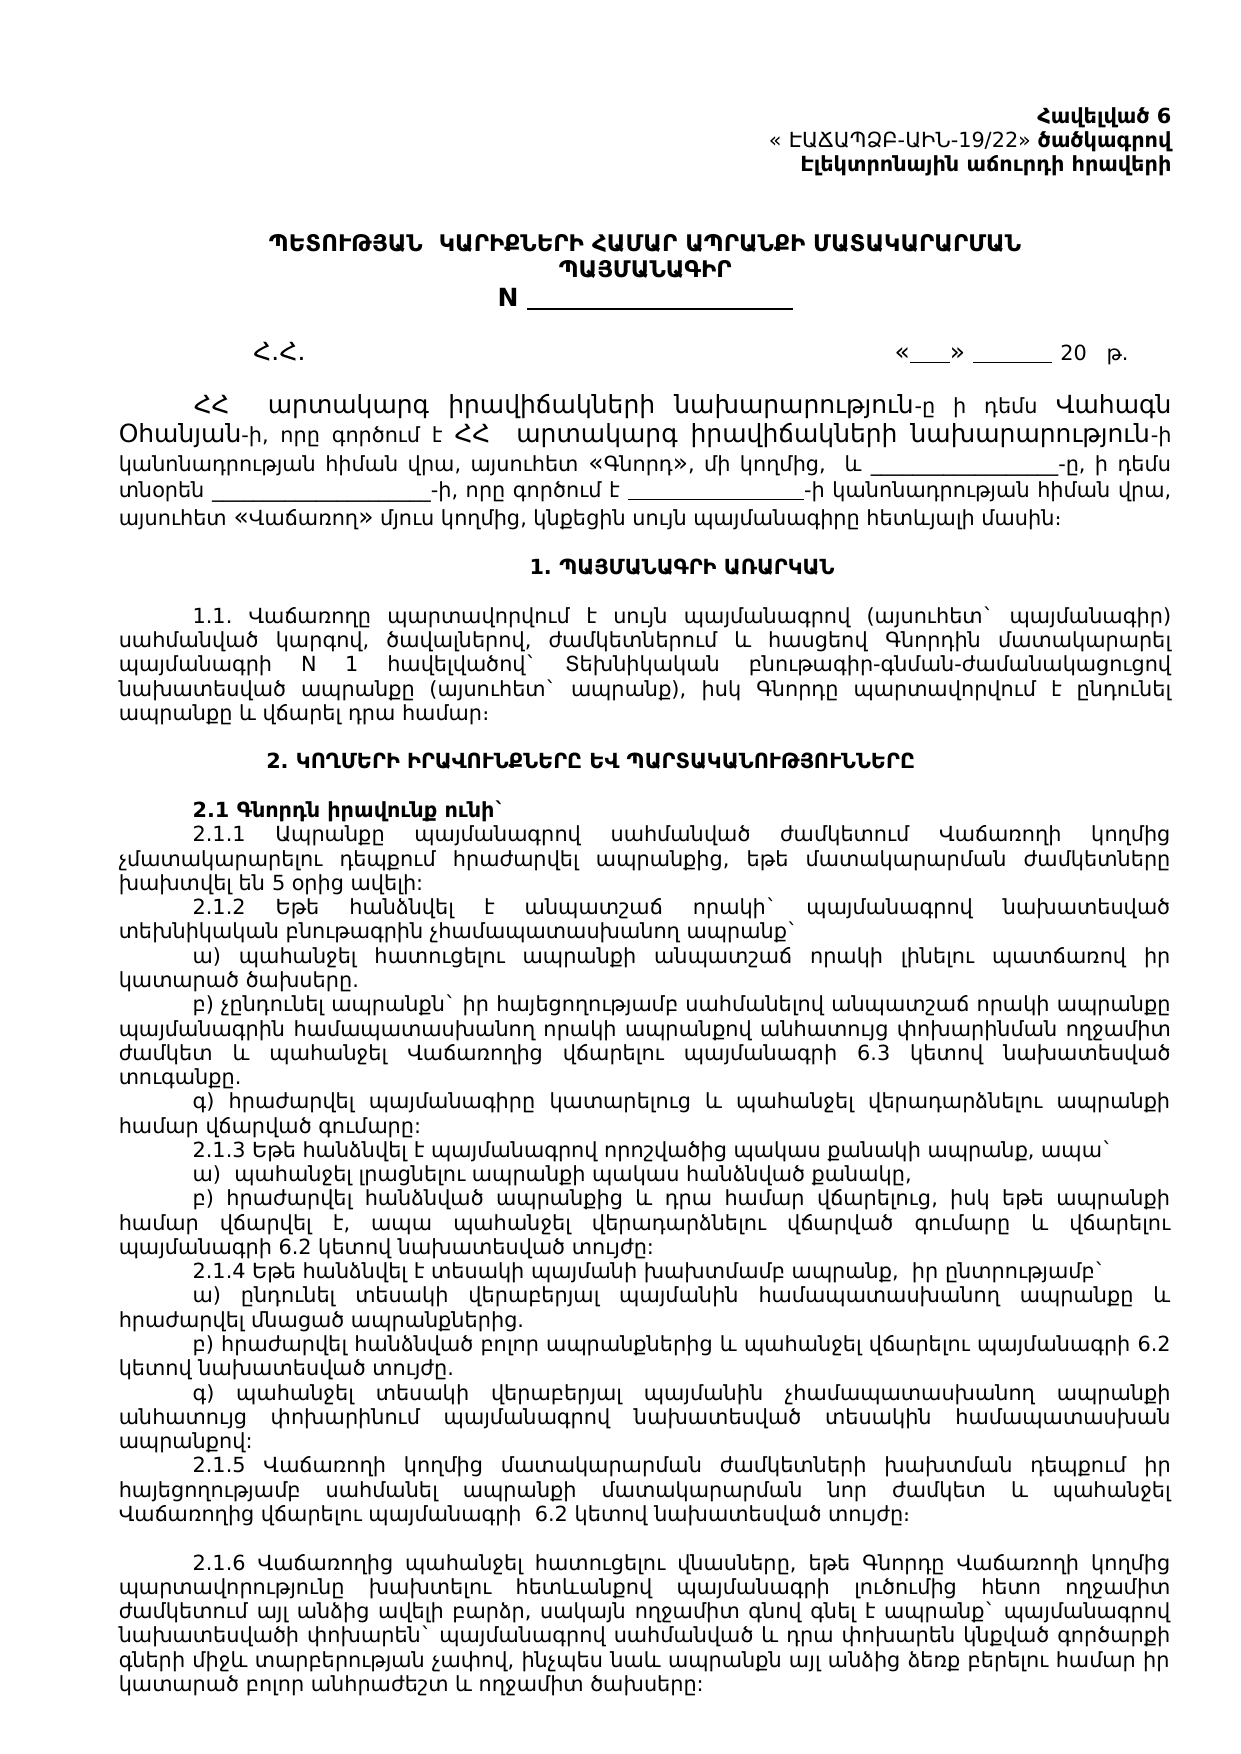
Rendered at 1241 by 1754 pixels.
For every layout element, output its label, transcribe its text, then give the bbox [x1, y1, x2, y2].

text 2. ԿՈՂՄԵՐԻ ԻՐԱՎՈՒՆՔՆԵՐԸ ԵՎ ՊԱՐՏԱԿԱՆՈՒԹՅՈՒՆՆԵՐԸ [118, 749, 1171, 774]
text 2.1.2 Եթե հանձնվել է անպատշաճ որակի` պայմանագրով նախատեսված տեխնիկական բնութագրին չհամապատասխանող ապրանք` [118, 895, 1171, 944]
text Հավելված 6 [118, 104, 1171, 128]
text Էլեկտրոնային աճուրդի հրավերի [118, 152, 1171, 177]
text 2.1.1 Ապրանքը պայմանագրով սահմանված ժամկետում Վաճառողի կողմից չմատակարարելու դեպքում հրաժարվել ապրանքից, եթե մատակարարման ժամկետները խախտվել են 5 օրից ավելի: [118, 822, 1171, 895]
text 2.1.3 Եթե հանձնվել է պայմանագրով որոշվածից պակաս քանակի ապրանք, ապա` [118, 1138, 1171, 1162]
text 1. ՊԱՅՄԱՆԱԳՐԻ ԱՌԱՐԿԱՆ [118, 555, 1171, 580]
text գ) հրաժարվել պայմանագիրը կատարելուց և պահանջել վերադարձնելու ապրանքի համար վճարված գումարը: [118, 1089, 1171, 1138]
text 2.1 Գնորդն իրավունք ունի` [118, 798, 1171, 822]
text 2.1.4 Եթե հանձնվել է տեսակի պայմանի խախտմամբ ապրանք, իր ընտրությամբ` [118, 1259, 1171, 1283]
text բ) հրաժարվել հանձնված բոլոր ապրանքներից և պահանջել վճարելու պայմանագրի 6.2 կետով նախատեսված տույժը. [118, 1332, 1171, 1381]
text N [104, 283, 1171, 312]
text բ) հրաժարվել հանձնված ապրանքից և դրա համար վճարելուց, իսկ եթե ապրանքի համար վճարվել է, ապա պահանջել վերադարձնելու վճարված գումարը և վճարելու պայմանագրի 6.2 կետով նախատեսված տույժը: [118, 1186, 1171, 1259]
text ա) ընդունել տեսակի վերաբերյալ պայմանին համապատասխանող ապրանքը և հրաժարվել մնացած ապրանքներից. [118, 1283, 1171, 1332]
text 2.1.5 Վաճառողի կողմից մատակարարման ժամկետների խախտման դեպքում իր հայեցողությամբ սահմանել ապրանքի մատակարարման նոր ժամկետ և պահանջել Վաճառողից վճարելու պայմանագրի 6.2 կետով նախատեսված տույժը։ [118, 1453, 1171, 1526]
text ա) պահանջել լրացնելու ապրանքի պակաս հանձնված քանակը, [118, 1162, 1171, 1186]
text Հ․Հ․ « » 20 թ. [118, 337, 1171, 366]
text ՊԵՏՈՒԹՅԱՆ ԿԱՐԻՔՆԵՐԻ ՀԱՄԱՐ ԱՊՐԱՆՔԻ ՄԱՏԱԿԱՐԱՐՄԱՆ [104, 230, 1171, 257]
text ՊԱՅՄԱՆԱԳԻՐ [104, 257, 1171, 283]
text գ) պահանջել տեսակի վերաբերյալ պայմանին չհամապատասխանող ապրանքի անհատույց փոխարինում պայմանագրով նախատեսված տեսակին համապատասխան ապրանքով: [118, 1381, 1171, 1453]
text « ԷԱՃԱՊՁԲ-ԱԻՆ-19/22» ծածկագրով [118, 128, 1171, 152]
text 2.1.6 Վաճառողից պահանջել հատուցելու վնասները, եթե Գնորդը Վաճառողի կողմից պարտավորությունը խախտելու հետևանքով պայմանագրի լուծումից հետո ողջամիտ ժամկետում այլ անձից ավելի բարձր, սակայն ողջամիտ գնով գնել է ապրանք` պայմանագրով նախատեսվածի փոխարեն` պայմանագրով սահմանված և դրա փոխարեն կնքված գործարքի գների միջև տարբերության չափով, ինչպես նաև ապրանքն այլ անձից ձեռք բերելու համար իր կատարած բոլոր անհրաժեշտ և ողջամիտ ծախսերը: [118, 1551, 1171, 1696]
text ա) պահանջել հատուցելու ապրանքի անպատշաճ որակի լինելու պատճառով իր կատարած ծախսերը. [118, 944, 1171, 992]
text 1.1. Վաճառողը պարտավորվում է սույն պայմանագրով (այսուհետ` պայմանագիր) սահմանված կարգով, ծավալներով, ժամկետներում և հասցեով Գնորդին մատակարարել պայմանագրի N 1 հավելվածով` Տեխնիկական բնութագիր-գնման-ժամանակացուցով նախատեսված ապրանքը (այսուհետ` ապրանք), իսկ Գնորդը պարտավորվում է ընդունել ապրանքը և վճարել դրա համար։ [118, 604, 1171, 725]
text բ) չընդունել ապրանքն` իր հայեցողությամբ սահմանելով անպատշաճ որակի ապրանքը պայմանագրին համապատասխանող որակի ապրանքով անհատույց փոխարինման ողջամիտ ժամկետ և պահանջել Վաճառողից վճարելու պայմանագրի 6.3 կետով նախատեսված տուգանքը. [118, 992, 1171, 1089]
text ՀՀ արտակարգ իրավիճակների նախարարություն-ը ի դեմս Վահագն Օհանյան-ի, որը գործում է ՀՀ արտակարգ իրավիճակների նախարարություն-ի կանոնադրության հիման վրա, այսուհետ «Գնորդ», մի կողմից, և __________________-ը, ի դեմս տնօրեն _____________________-ի, որը գործում է -ի կանոնադրության հիման վրա, այսուհետ «Վաճառող» մյուս կողմից, կնքեցին սույն պայմանագիրը հետևյալի մասին։ [118, 390, 1171, 531]
